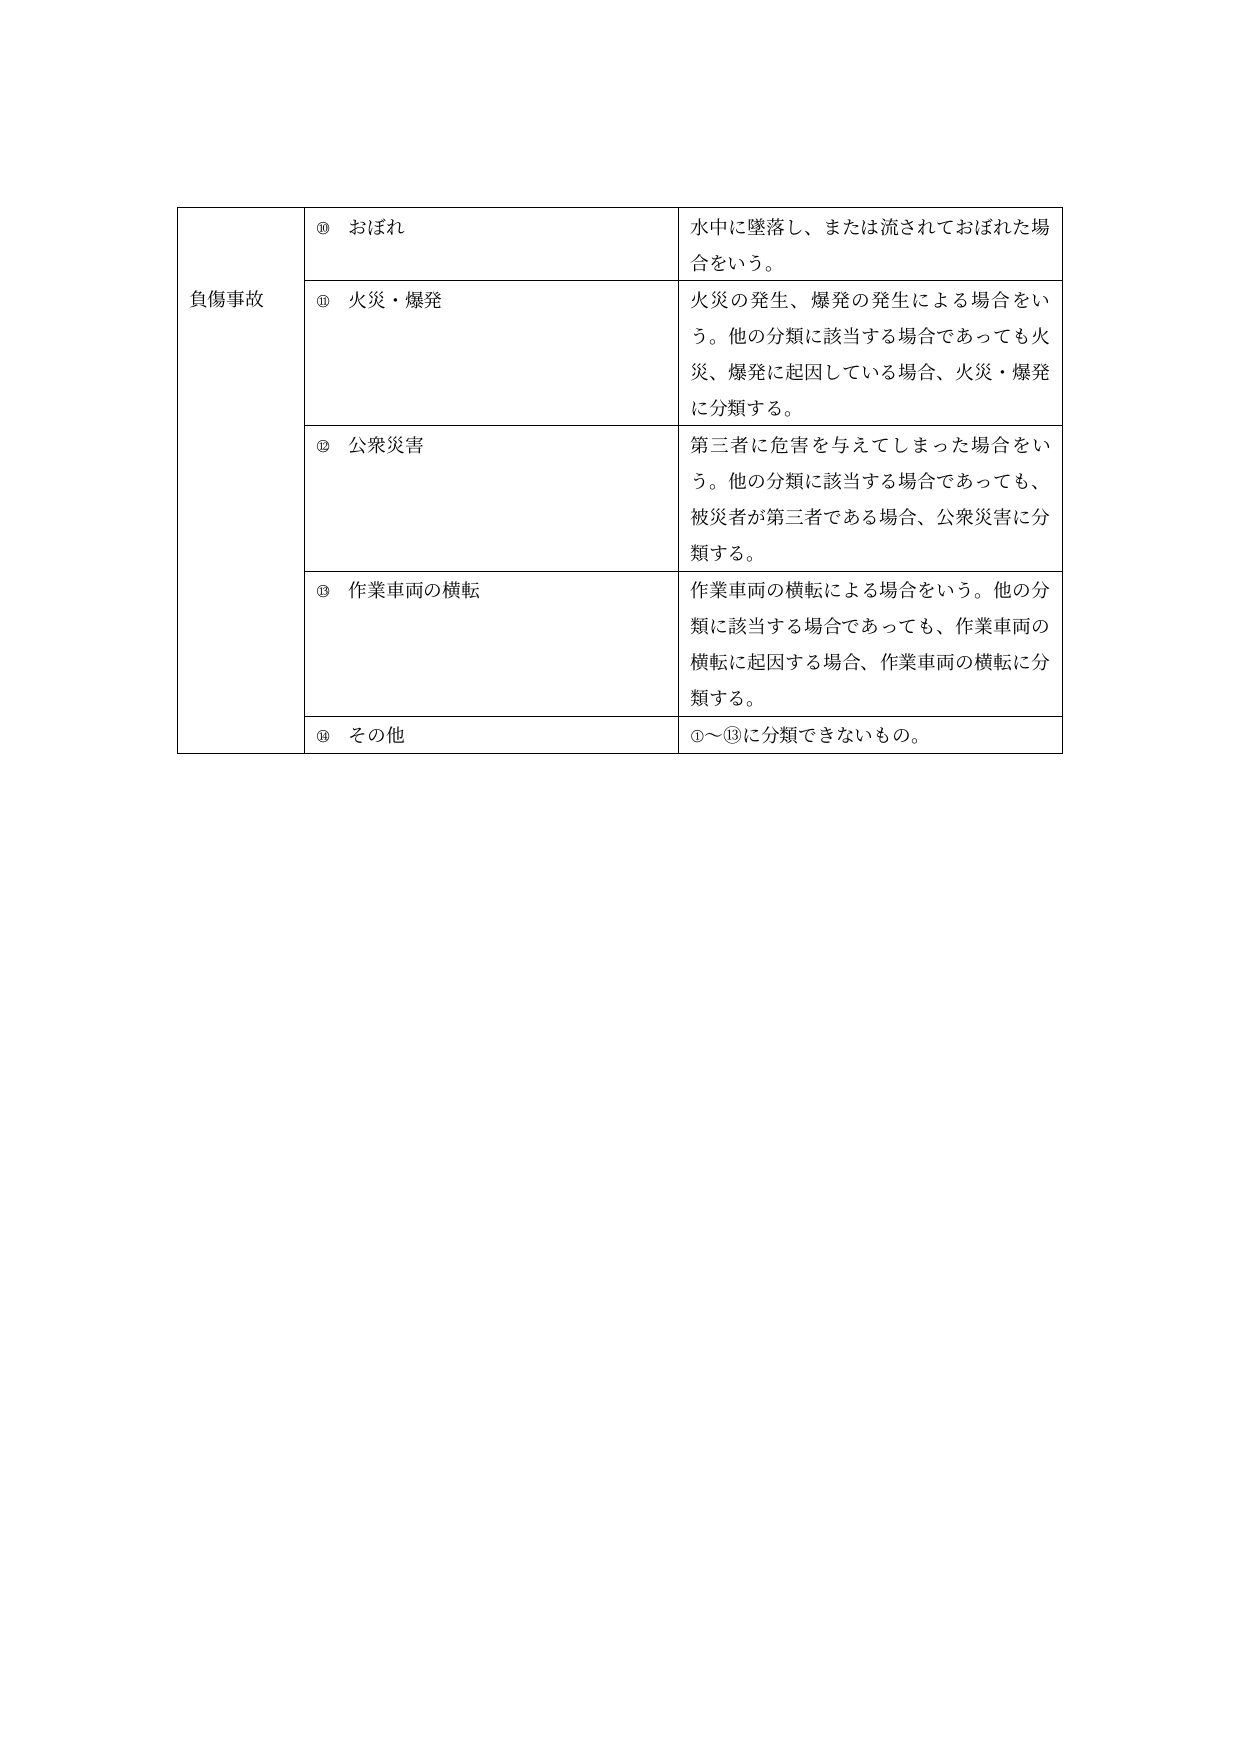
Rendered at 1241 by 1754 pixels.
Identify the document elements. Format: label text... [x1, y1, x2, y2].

table_cell 作業車両の横転による場合をいう。他の分類に該当する場合であっても、作業車両の横転に起因する場合、作業車両の横転に分類する。 [679, 572, 1062, 716]
table_cell ⑪ 火災・爆発 [305, 281, 678, 425]
table_cell ⑩ おぼれ [305, 208, 678, 280]
table_cell ⑭ その他 [305, 717, 678, 753]
table_cell 火災の発生、爆発の発生による場合をいう。他の分類に該当する場合であっても火災、爆発に起因している場合、火災・爆発に分類する。 [679, 281, 1062, 425]
table_cell 水中に墜落し、または流されておぼれた場合をいう。 [679, 208, 1062, 280]
table_cell ⑬ 作業車両の横転 [305, 572, 678, 716]
table_cell ⑫ 公衆災害 [305, 426, 678, 571]
table_cell ①～⑬に分類できないもの。 [679, 717, 1062, 753]
table_cell 第三者に危害を与えてしまった場合をいう。他の分類に該当する場合であっても、被災者が第三者である場合、公衆災害に分類する。 [679, 426, 1062, 571]
